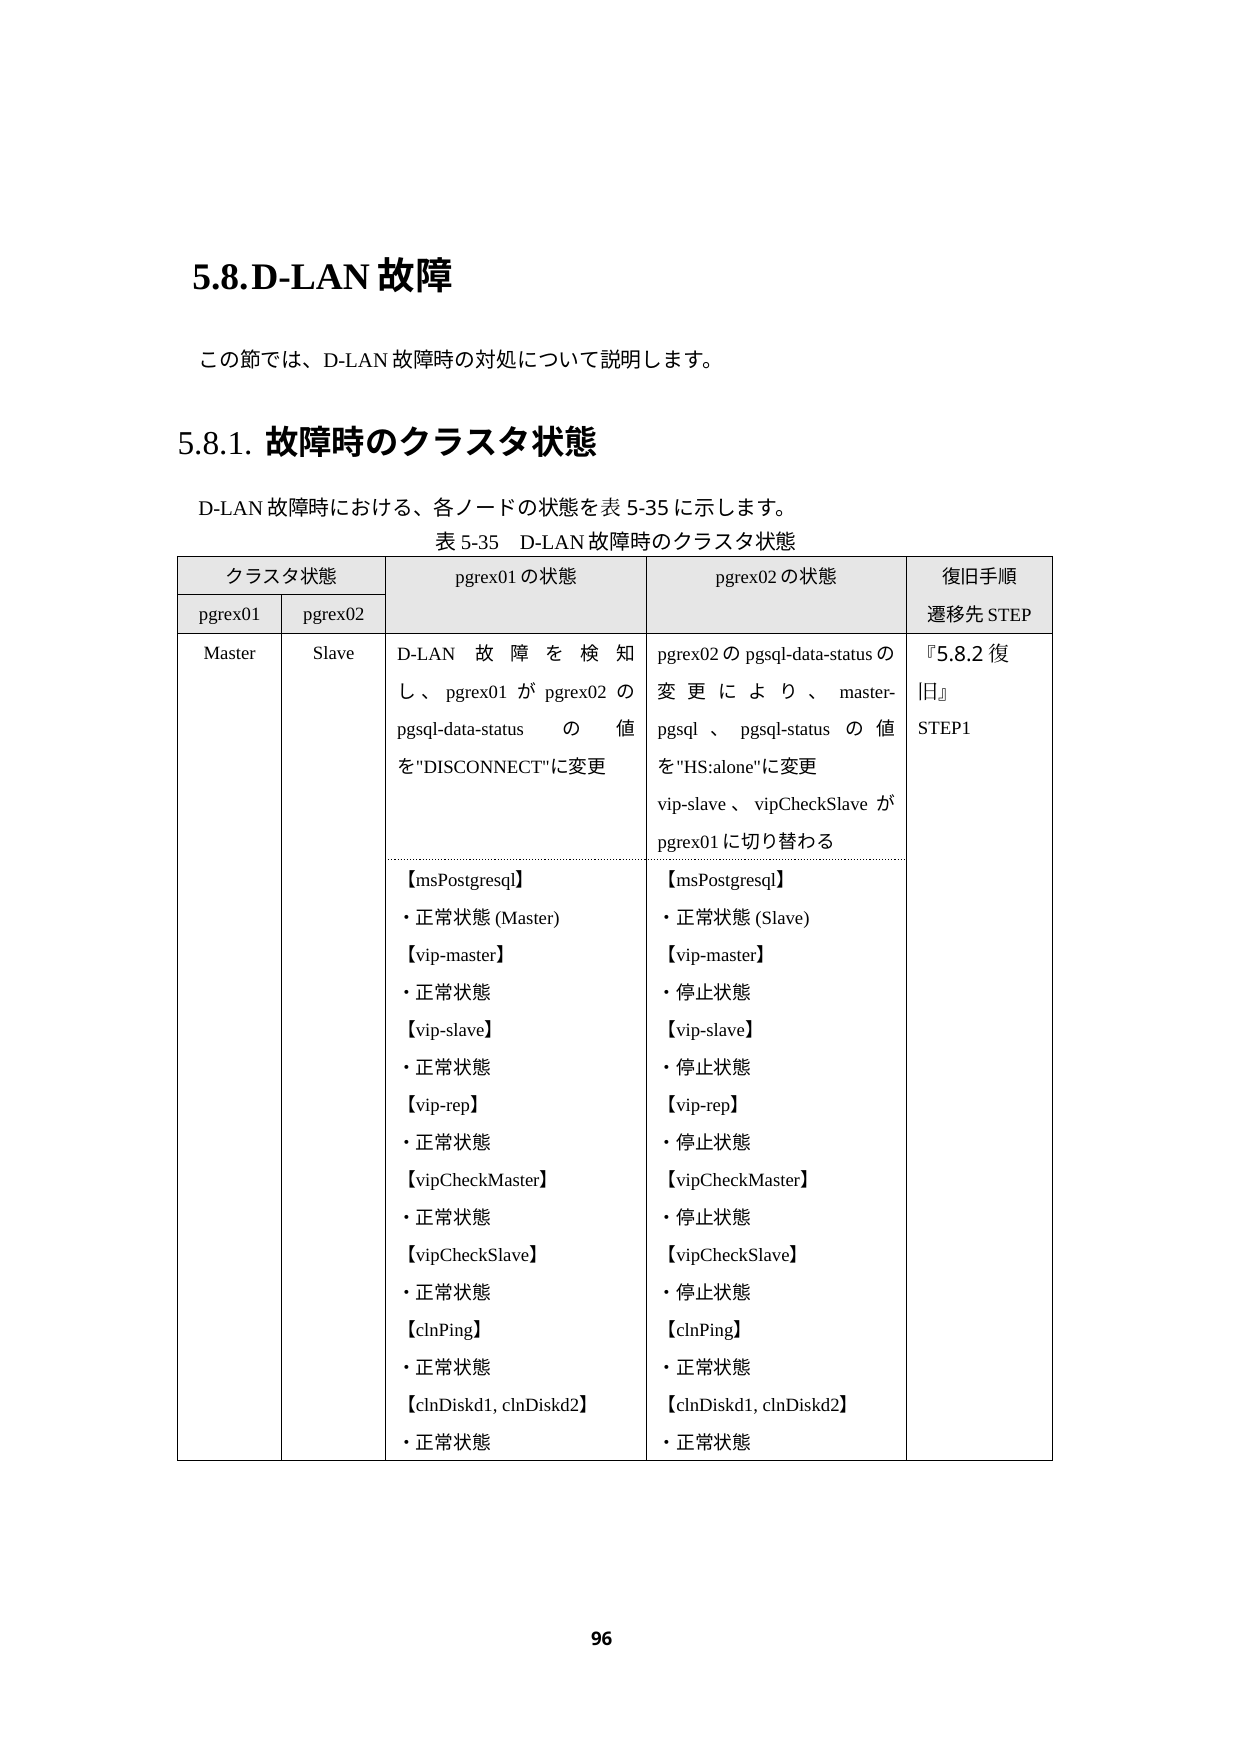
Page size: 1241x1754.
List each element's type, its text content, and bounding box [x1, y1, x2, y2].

table_cell 【msPostgresql】 ・正常状態 (Slave) 【vip-master】 ・停止状態 【vip-slave】 ・停止状態 【vip-rep】 ・停止状態 【vipCheckMaster】 ・停止状態 【vipCheckSlave】 ・停止状態 【clnPing】 ・正常状態 【clnDiskd1, clnDiskd2】 ・正常状態 [647, 859, 906, 1460]
table_header pgrex01の状態 [386, 557, 646, 633]
table_cell 『5.8.2 復旧』 STEP1 [907, 634, 1052, 1460]
subtitle D-LAN故障 [192, 236, 1063, 311]
table_cell Master [178, 634, 281, 1460]
table_cell 【msPostgresql】 ・正常状態 (Master) 【vip-master】 ・正常状態 【vip-slave】 ・正常状態 【vip-rep】 ・正常状態 【vipCheckMaster】 ・正常状態 【vipCheckSlave】 ・正常状態 【clnPing】 ・正常状態 【clnDiskd1, clnDiskd2】 ・正常状態 [386, 859, 646, 1460]
table_header pgrex02の状態 [647, 557, 906, 633]
subtitle 故障時のクラスタ状態 [177, 403, 1063, 478]
table_cell D-LAN故障を検知し、pgrex01がpgrex02のpgsql-data-statusの値を"DISCONNECT"に変更 [386, 634, 646, 859]
table_cell pgrex02 [282, 595, 385, 633]
table_cell pgrex01 [178, 595, 281, 633]
table_header クラスタ状態 [178, 557, 385, 594]
table_cell Slave [282, 634, 385, 1460]
text この節では、D-LAN故障時の対処について説明します。 [177, 340, 1054, 378]
table_cell pgrex02のpgsql-data-statusの変更により、master-pgsql、pgsql-statusの値を"HS:alone"に変更 vip-slave、vipCheckSlaveがpgrex01に切り替わる [647, 634, 906, 859]
table_header 復旧手順 遷移先STEP [907, 557, 1052, 633]
